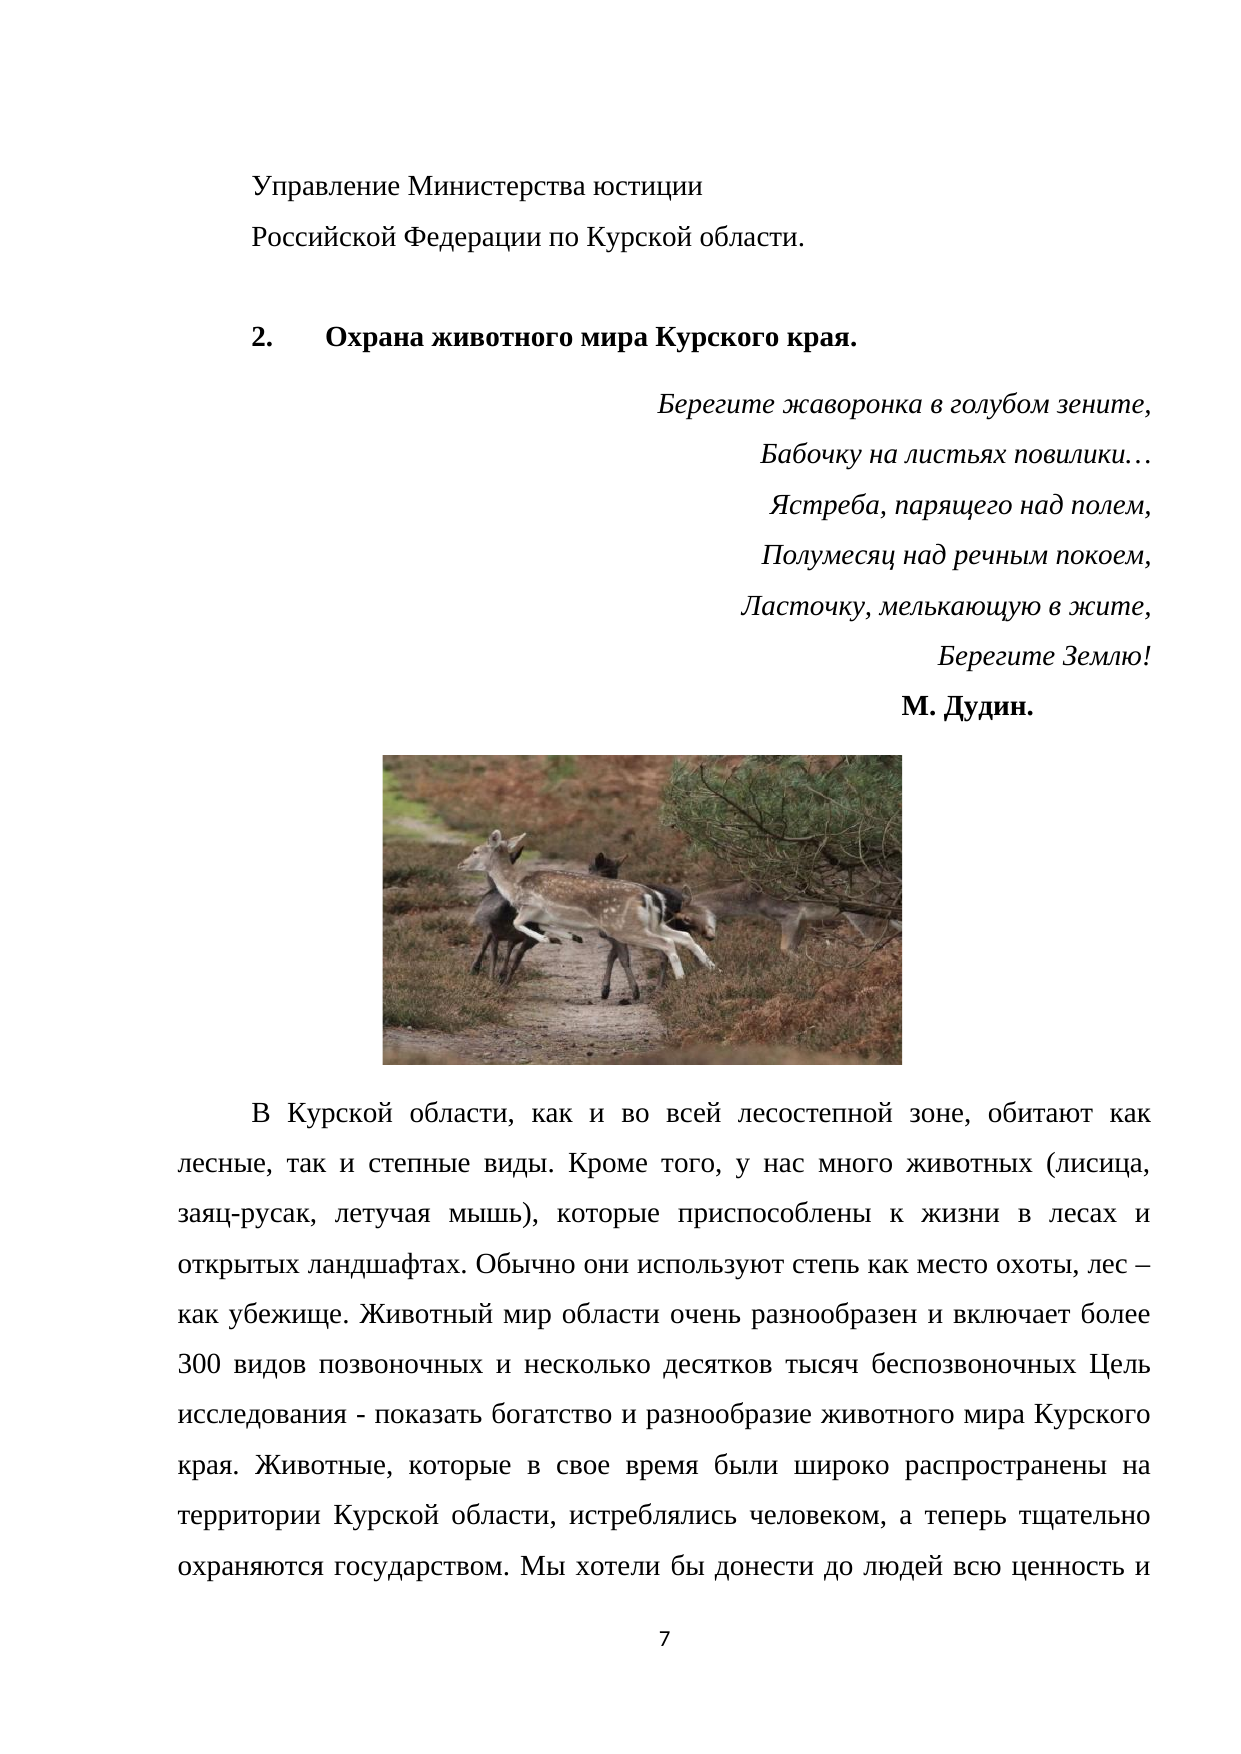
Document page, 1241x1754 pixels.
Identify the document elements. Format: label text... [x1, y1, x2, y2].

text Берегите жаворонка в голубом зените, [177, 386, 1152, 420]
text 2. Охрана животного мира Курского края. [177, 319, 1152, 353]
text Полумесяц над речным покоем, [177, 537, 1152, 571]
text Бабочку на листьях повилики… [177, 437, 1152, 470]
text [177, 1095, 1152, 1581]
text Ястреба, парящего над полем, [177, 487, 1152, 521]
text М. Дудин. [177, 688, 1034, 722]
text Управление Министерства юстиции [177, 168, 1152, 202]
text Берегите Землю! [177, 638, 1152, 671]
picture [382, 755, 903, 1065]
text Ласточку, мелькающую в жите, [177, 588, 1152, 621]
text Российской Федерации по Курской области. [177, 219, 1152, 252]
